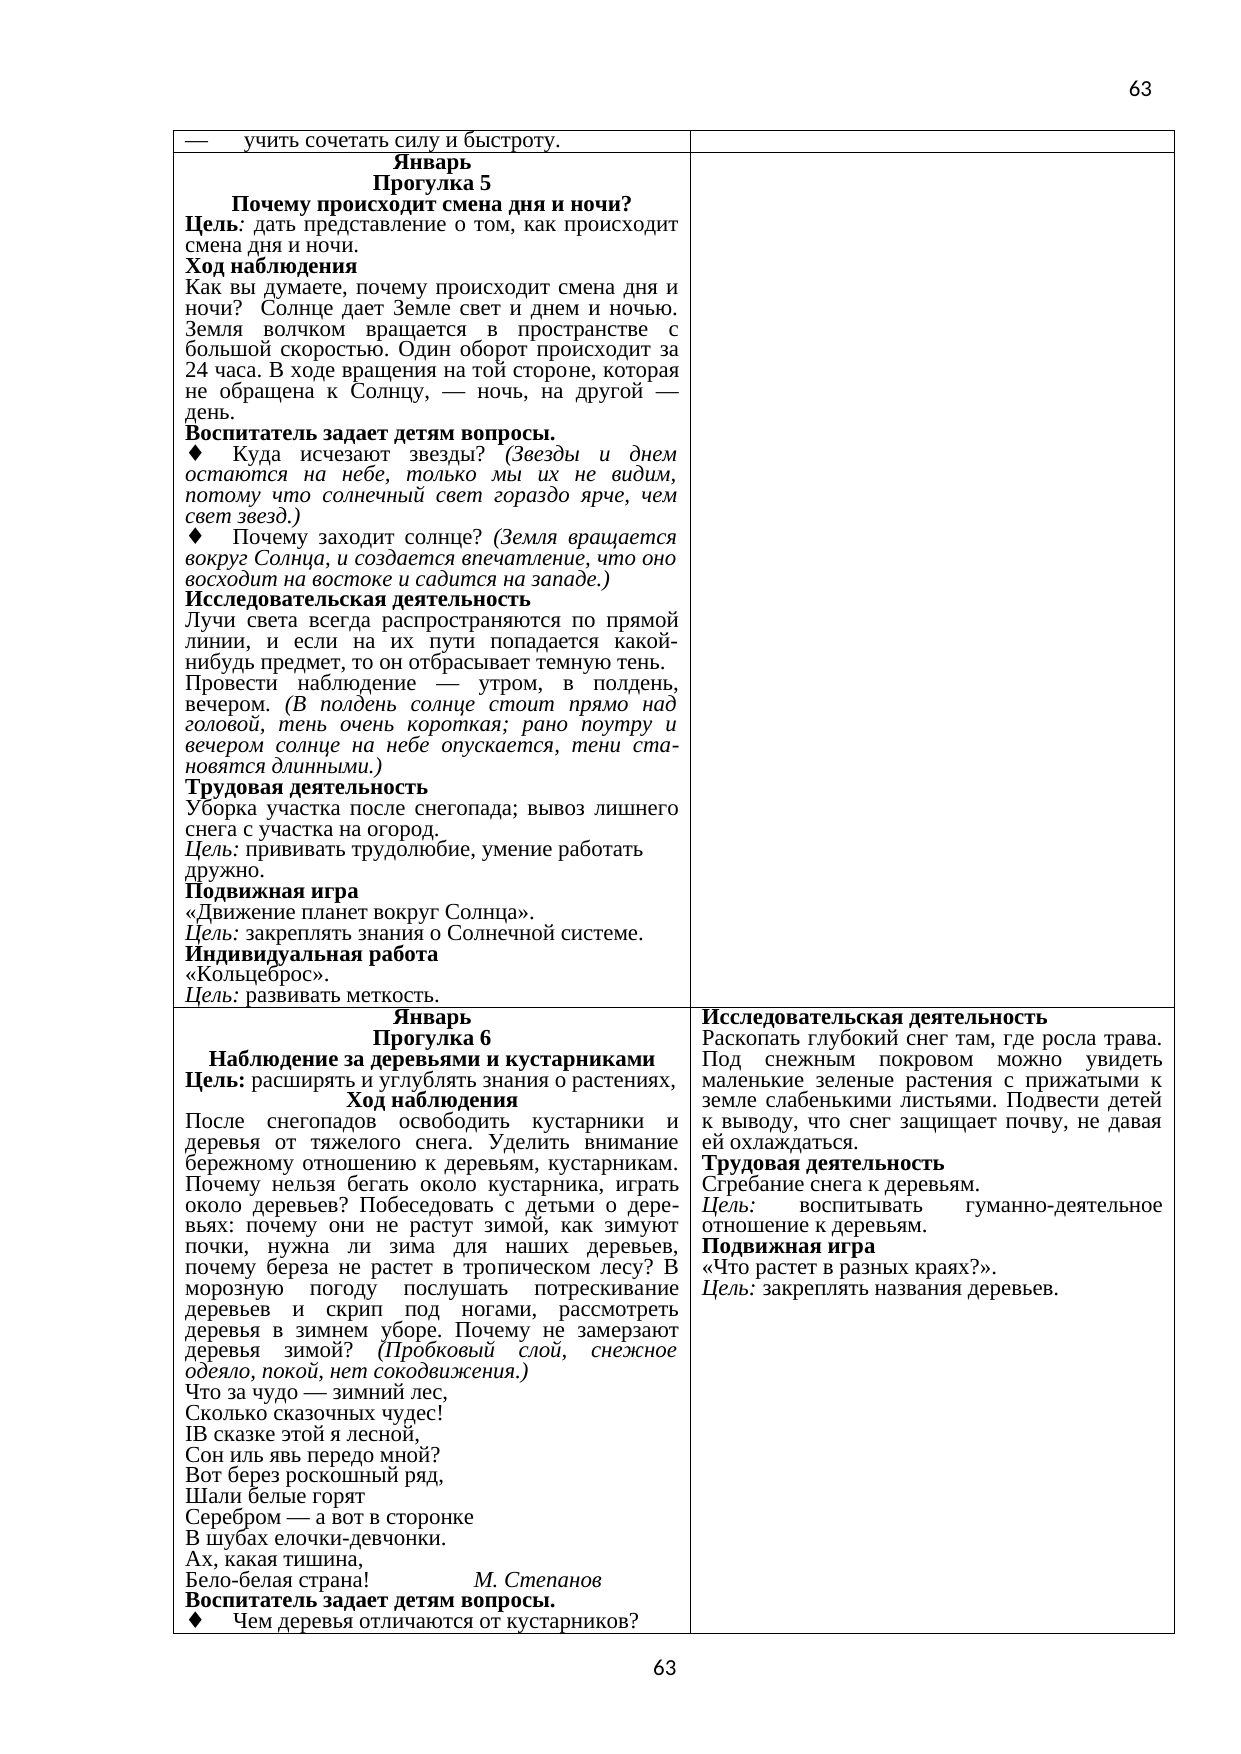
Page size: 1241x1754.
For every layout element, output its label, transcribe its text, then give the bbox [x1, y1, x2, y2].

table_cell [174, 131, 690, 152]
table_cell [691, 153, 1174, 1007]
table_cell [174, 1008, 690, 1633]
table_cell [691, 131, 1174, 152]
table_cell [691, 1008, 1174, 1633]
table_cell Январь Прогулка 5 Почему происходит смена дня и ночи? Цель: дать представление о том, как происходит смена дня и ночи. Ход наблюдения Как вы думаете, почему происходит смена дня и ночи? Солнце дает Земле свет и днем и ночью. Земля волчком вращается в пространстве с большой скоростью. Один оборот происходит за 24 часа. В ходе вращения на той стороне, которая не обращена к Солнцу, — ночь, на другой — день. Воспитатель задает детям вопросы. Куда исчезают звезды? (Звезды и днем остаются на небе, только мы их не видим, потому что солнечный свет гораздо ярче, чем свет звезд.) Почему заходит солнце? (Земля вращается вокруг Солнца, и создается впечатление, что оно восходит на востоке и садится на западе.) Исследовательская деятельность Лучи света всегда распространяются по прямой линии, и если на их пути попадается какой-нибудь предмет, то он отбрасывает темную тень. Провести наблюдение — утром, в полдень, вечером. (В полдень солнце стоит прямо над головой, тень очень короткая; рано поутру и вечером солнце на небе опускается, тени становятся длинными.) Трудовая деятельность Уборка участка после снегопада; вывоз лишнего снега с участка на огород. Цель: прививать трудолюбие, умение работать дружно. Подвижная игра «Движение планет вокруг Солнца». Цель: закреплять знания о Солнечной системе. Индивидуальная работа «Кольцеброс». Цель: развивать меткость. [174, 153, 690, 1007]
